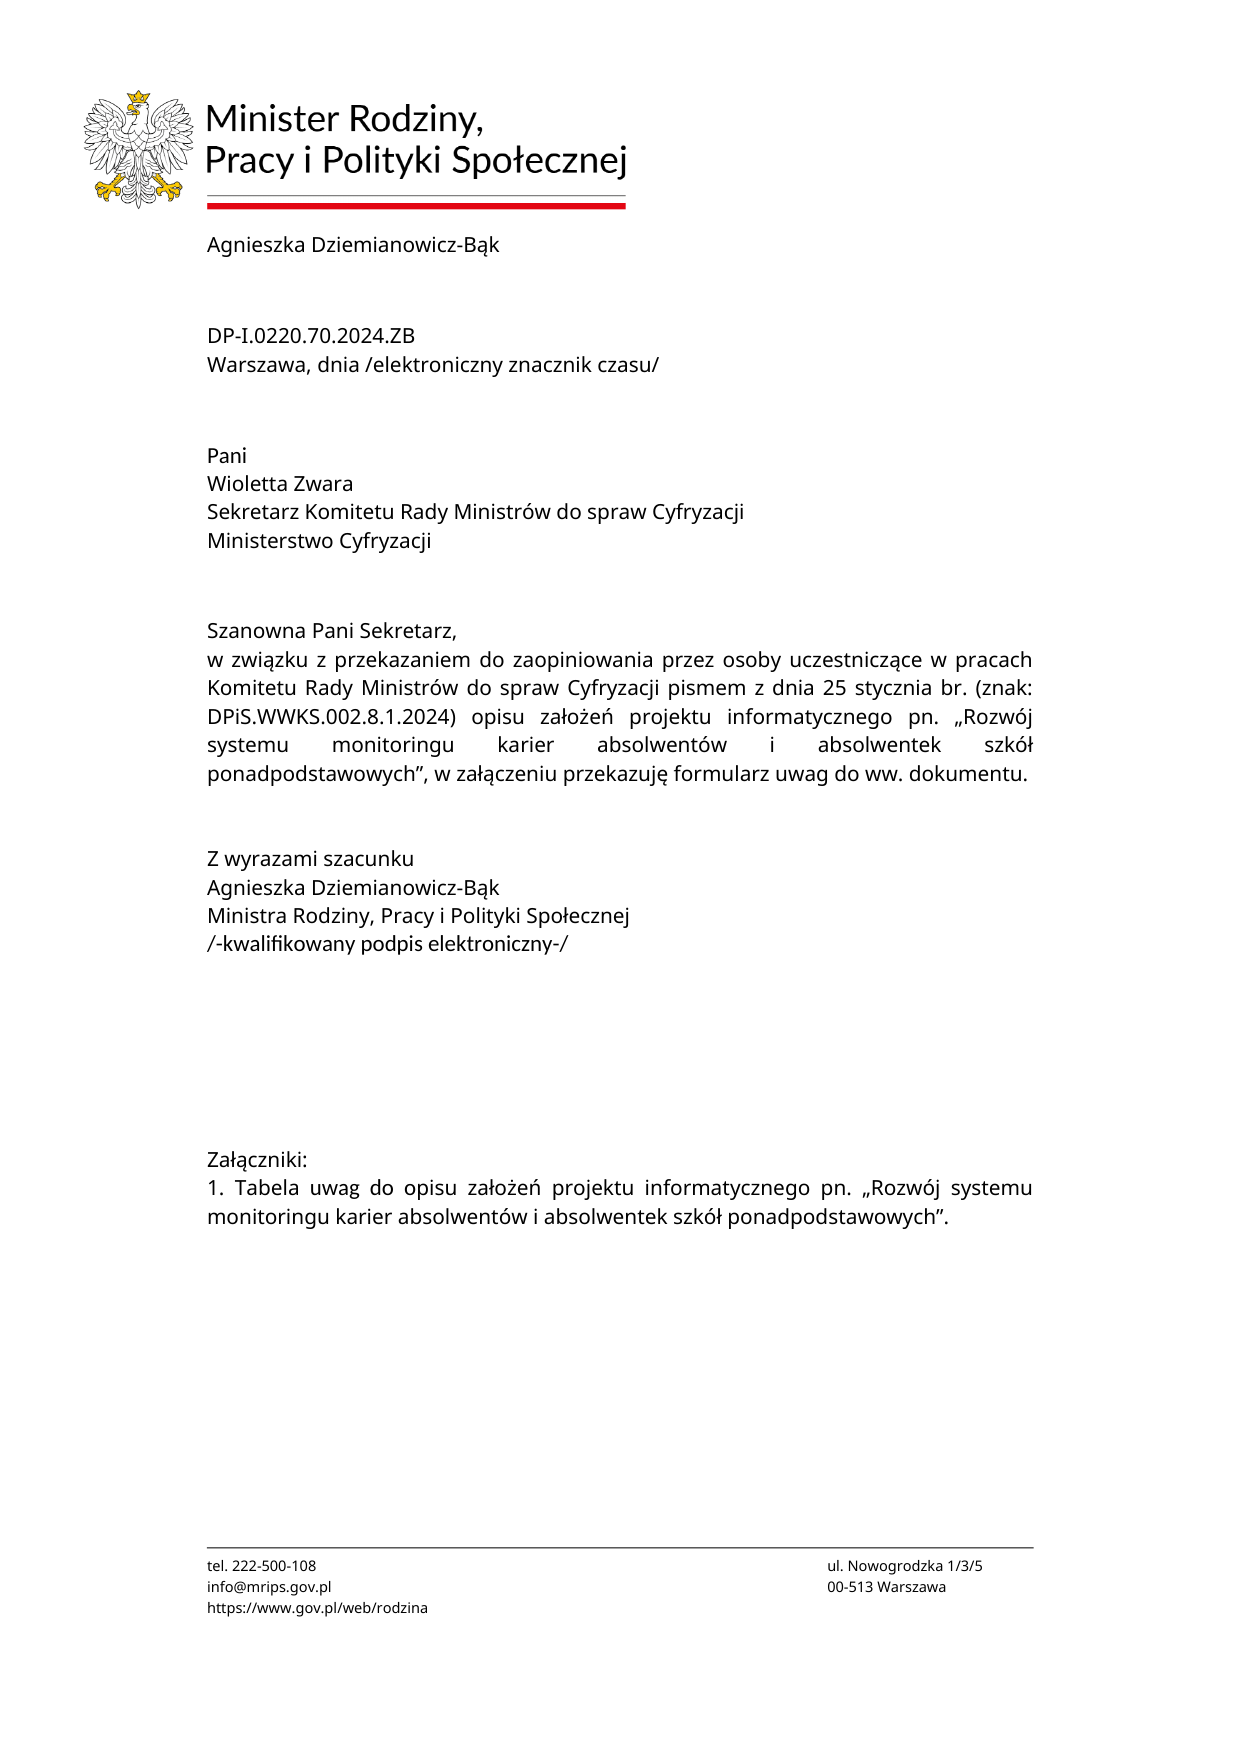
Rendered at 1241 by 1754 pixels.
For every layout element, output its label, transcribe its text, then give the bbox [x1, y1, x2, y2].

text Sekretarz Komitetu Rady Ministrów do spraw Cyfryzacji [207, 497, 1033, 526]
text Z wyrazami szacunku [207, 844, 1033, 873]
text DP-I.0220.70.2024.ZB [207, 321, 1033, 350]
text Szanowna Pani Sekretarz, [207, 617, 1033, 645]
text Agnieszka Dziemianowicz-Bąk [207, 873, 1033, 901]
text Wioletta Zwara [207, 469, 1033, 497]
picture [56, 62, 654, 237]
text Załączniki: [207, 1145, 1033, 1173]
text Warszawa, dnia /elektroniczny znacznik czasu/ [207, 350, 1033, 378]
text Agnieszka Dziemianowicz-Bąk [207, 231, 1033, 259]
text Ministerstwo Cyfryzacji [207, 526, 1033, 554]
text 1. Tabela uwag do opisu założeń projektu informatycznego pn. „Rozwój systemu monitoringu karier absolwentów i absolwentek szkół ponadpodstawowych”. [207, 1173, 1033, 1230]
text Ministra Rodziny, Pracy i Polityki Społecznej [207, 901, 1033, 929]
text w związku z przekazaniem do zaopiniowania przez osoby uczestniczące w pracach Komitetu Rady Ministrów do spraw Cyfryzacji pismem z dnia 25 stycznia br. (znak: DPiS.WWKS.002.8.1.2024) opisu założeń projektu informatycznego pn. „Rozwój systemu monitoringu karier absolwentów i absolwentek szkół ponadpodstawowych”, w załączeniu przekazuję formularz uwag do ww. dokumentu. [207, 645, 1033, 787]
